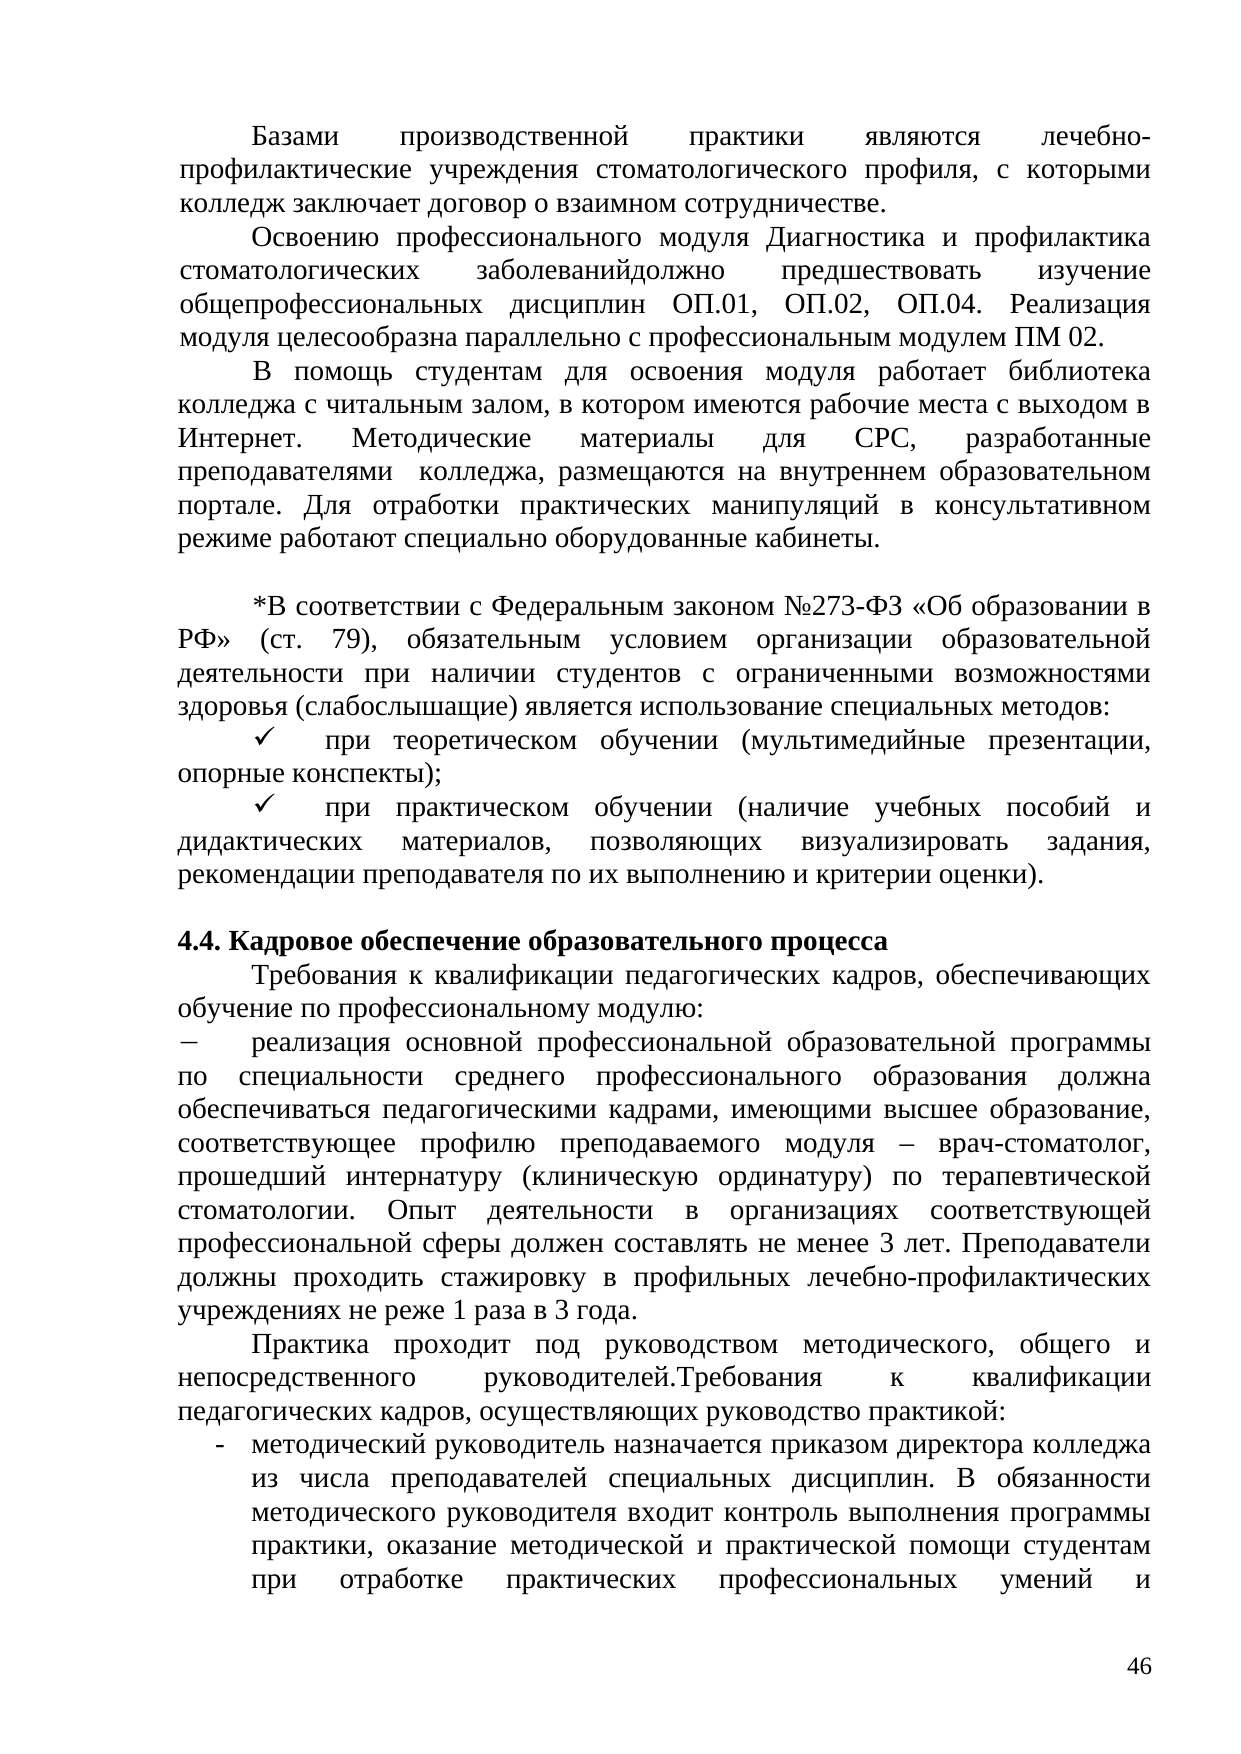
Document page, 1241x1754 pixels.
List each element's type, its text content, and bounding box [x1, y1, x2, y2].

text Практика проходит под руководством методического, общего и непосредственного руководителей.Требования к квалификации педагогических кадров, осуществляющих руководство практикой: [177, 1326, 1152, 1427]
list при практическом обучении (наличие учебных пособий и дидактических материалов, позволяющих визуализировать задания, рекомендации преподавателя по их выполнению и критерии оценки). [177, 789, 1152, 890]
text Требования к квалификации педагогических кадров, обеспечивающих обучение по профессиональному модулю: [177, 957, 1152, 1024]
text *В соответствии с Федеральным законом №273-ФЗ «Об образовании в РФ» (ст. 79), обязательным условием организации образовательной деятельности при наличии студентов с ограниченными возможностями здоровья (слабослышащие) является использование специальных методов: [177, 588, 1152, 722]
subtitle 4.4. Кадровое обеспечение образовательного процесса [177, 923, 1152, 957]
text Базами производственной практики являются лечебно-профилактические учреждения стоматологического профиля, с которыми колледж заключает договор о взаимном сотрудничестве. [179, 118, 1152, 219]
text Освоению профессионального модуля Диагностика и профилактика стоматологических заболеванийдолжно предшествовать изучение общепрофессиональных дисциплин ОП.01, ОП.02, ОП.04. Реализация модуля целесообразна параллельно с профессиональным модулем ПМ 02. [179, 219, 1152, 353]
list реализация основной профессиональной образовательной программы по специальности среднего профессионального образования должна обеспечиваться педагогическими кадрами, имеющими высшее образование, соответствующее профилю преподаваемого модуля – врач-стоматолог, прошедший интернатуру (клиническую ординатуру) по терапевтической стоматологии. Опыт деятельности в организациях соответствующей профессиональной сферы должен составлять не менее 3 лет. Преподаватели должны проходить стажировку в профильных лечебно-профилактических учреждениях не реже 1 раза в 3 года. [177, 1024, 1152, 1326]
text В помощь студентам для освоения модуля работает библиотека колледжа с читальным залом, в котором имеются рабочие места с выходом в Интернет. Методические материалы для СРС, разработанные преподавателями колледжа, размещаются на внутреннем образовательном портале. Для отработки практических манипуляций в консультативном режиме работают специально оборудованные кабинеты. [177, 353, 1152, 554]
list при теоретическом обучении (мультимедийные презентации, опорные конспекты); [177, 722, 1152, 789]
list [215, 1427, 1152, 1594]
